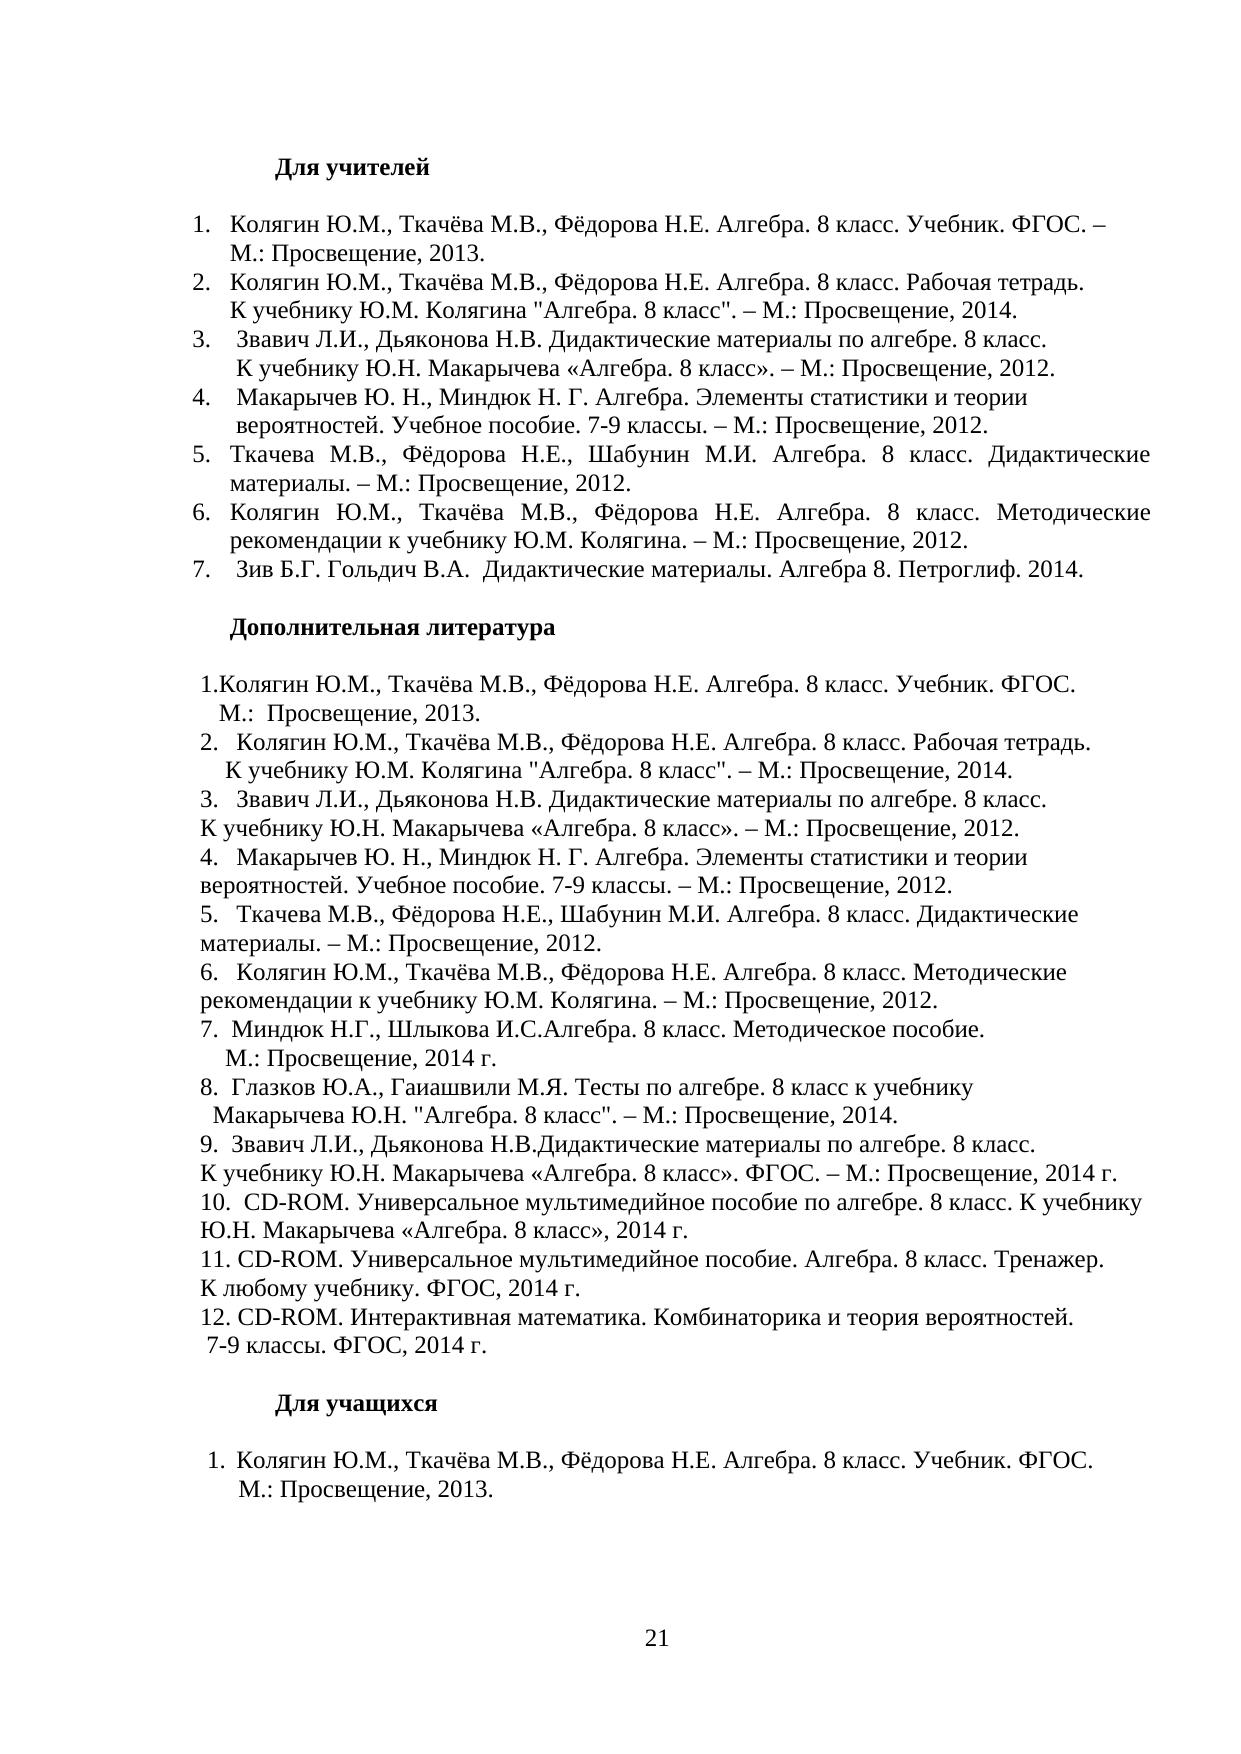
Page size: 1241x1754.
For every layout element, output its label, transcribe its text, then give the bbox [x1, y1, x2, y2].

text К учебнику Ю.Н. Макарычева «Алгебра. 8 класс». – М.: Просвещение, 2012. [192, 353, 1152, 382]
text 4. Макарычев Ю. Н., Миндюк Н. Г. Алгебра. Элементы статистики и теории вероятностей. Учебное пособие. 7-9 классы. – М.: Просвещение, 2012. [200, 842, 1152, 899]
text К учебнику Ю.М. Колягина "Алгебра. 8 класс". – М.: Просвещение, 2014. [200, 755, 1152, 784]
text вероятностей. Учебное пособие. 7-9 классы. – М.: Просвещение, 2012. [192, 410, 1152, 439]
text 6. Колягин Ю.М., Ткачёва М.В., Фёдорова Н.Е. Алгебра. 8 класс. Методические рекомендации к учебнику Ю.М. Колягина. – М.: Просвещение, 2012. [200, 957, 1152, 1014]
text 11. CD-ROM. Универсальное мультимедийное пособие. Алгебра. 8 класс. Тренажер. [200, 1244, 1152, 1273]
text 2. Колягин Ю.М., Ткачёва М.В., Фёдорова Н.Е. Алгебра. 8 класс. Рабочая тетрадь. [200, 727, 1152, 755]
text К учебнику Ю.М. Колягина "Алгебра. 8 класс". – М.: Просвещение, 2014. [229, 295, 1152, 324]
text Макарычева Ю.Н. "Алгебра. 8 класс". – М.: Просвещение, 2014. [200, 1100, 1152, 1129]
list Колягин Ю.М., Ткачёва М.В., Фёдорова Н.Е. Алгебра. 8 класс. Рабочая тетрадь. [192, 267, 1152, 295]
text 5. Ткачева М.В., Фёдорова Н.Е., Шабунин М.И. Алгебра. 8 класс. Дидактические материалы. – М.: Просвещение, 2012. [200, 899, 1152, 957]
text 9. Звавич Л.И., Дьяконова Н.В.Дидактические материалы по алгебре. 8 класс. [200, 1129, 1152, 1158]
text 1.Колягин Ю.М., Ткачёва М.В., Фёдорова Н.Е. Алгебра. 8 класс. Учебник. ФГОС. [162, 669, 1152, 698]
list Звавич Л.И., Дьяконова Н.В. Дидактические материалы по алгебре. 8 класс. [162, 324, 1152, 353]
text 7-9 классы. ФГОС, 2014 г. [200, 1330, 1152, 1359]
text М.: Просвещение, 2013. [162, 698, 1152, 727]
text Для учащихся [275, 1388, 1152, 1417]
text М.: Просвещение, 2013. [229, 238, 1152, 267]
text К учебнику Ю.Н. Макарычева «Алгебра. 8 класс». – М.: Просвещение, 2012. [200, 813, 1152, 842]
list Ткачева М.В., Фёдорова Н.Е., Шабунин М.И. Алгебра. 8 класс. Дидактические материалы. – М.: Просвещение, 2012. [192, 439, 1152, 497]
text 3. Звавич Л.И., Дьяконова Н.В. Дидактические материалы по алгебре. 8 класс. [200, 784, 1152, 813]
text 12. CD-ROM. Интерактивная математика. Комбинаторика и теория вероятностей. [200, 1302, 1152, 1330]
list Макарычев Ю. Н., Миндюк Н. Г. Алгебра. Элементы статистики и теории [162, 382, 1152, 410]
text 7. Миндюк Н.Г., Шлыкова И.С.Алгебра. 8 класс. Методическое пособие. [200, 1014, 1152, 1043]
text К любому учебнику. ФГОС, 2014 г. [200, 1273, 1152, 1302]
text 10. CD-ROM. Универсальное мультимедийное пособие по алгебре. 8 класс. К учебнику Ю.Н. Макарычева «Алгебра. 8 класс», 2014 г. [200, 1187, 1152, 1244]
text Для учителей [275, 152, 1152, 180]
list М.: Просвещение, 2013. [207, 1474, 1152, 1503]
text М.: Просвещение, 2014 г. [200, 1043, 1152, 1072]
list Колягин Ю.М., Ткачёва М.В., Фёдорова Н.Е. Алгебра. 8 класс. Методические рекомендации к учебнику Ю.М. Колягина. – М.: Просвещение, 2012. [192, 497, 1152, 554]
text К учебнику Ю.Н. Макарычева «Алгебра. 8 класс». ФГОС. – М.: Просвещение, 2014 г. [200, 1158, 1152, 1187]
text 8. Глазков Ю.А., Гаиашвили М.Я. Тесты по алгебре. 8 класс к учебнику [200, 1072, 1152, 1100]
list Колягин Ю.М., Ткачёва М.В., Фёдорова Н.Е. Алгебра. 8 класс. Учебник. ФГОС. – [192, 209, 1152, 238]
text Дополнительная литература [229, 612, 1152, 640]
list Зив Б.Г. Гольдич В.А. Дидактические материалы. Алгебра 8. Петроглиф. 2014. [192, 554, 1152, 583]
list Колягин Ю.М., Ткачёва М.В., Фёдорова Н.Е. Алгебра. 8 класс. Учебник. ФГОС. [207, 1445, 1152, 1474]
